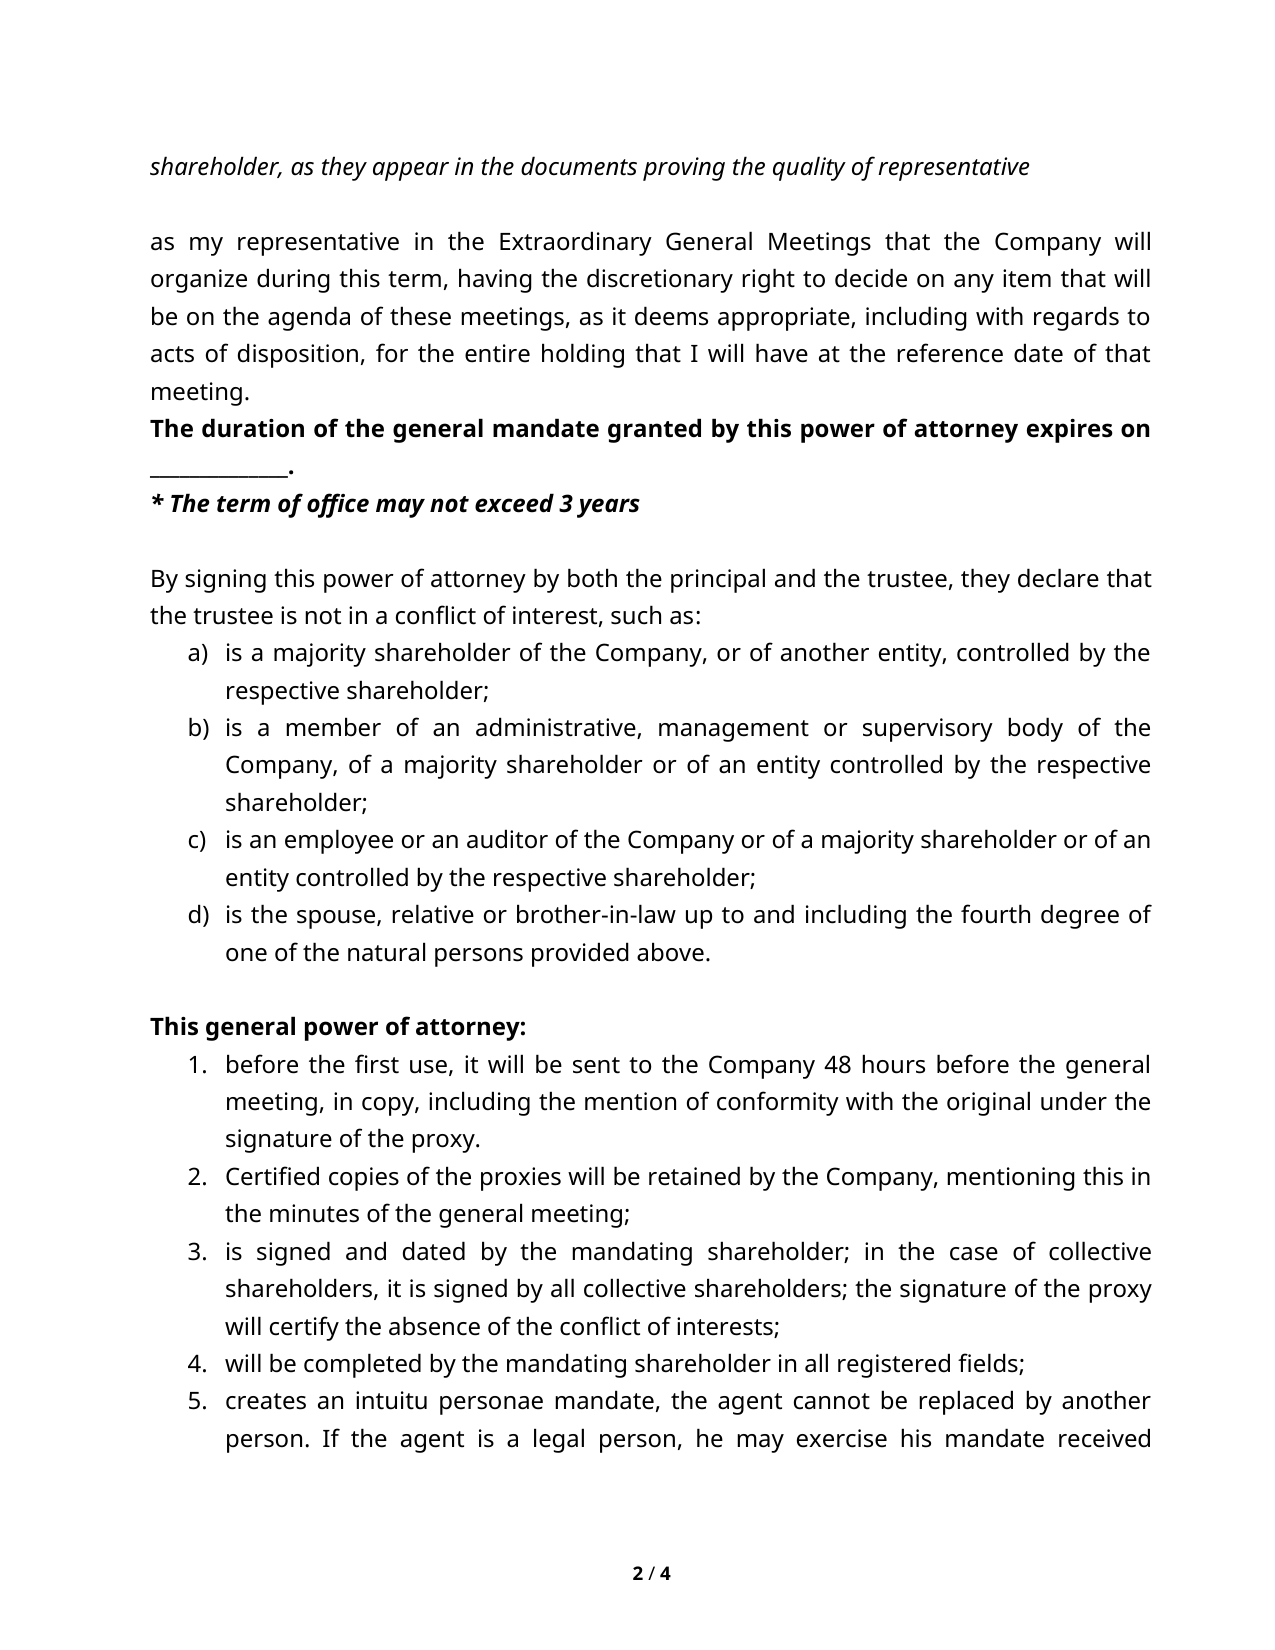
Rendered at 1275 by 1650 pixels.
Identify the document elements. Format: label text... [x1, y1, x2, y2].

list is the spouse, relative or brother-in-law up to and including the fourth degree of one of the natural persons provided above. [187, 898, 1153, 968]
list will be completed by the mandating shareholder in all registered fields; [187, 1347, 1153, 1379]
list before the first use, it will be sent to the Company 48 hours before the general meeting, in copy, including the mention of conformity with the original under the signature of the proxy. [187, 1047, 1153, 1155]
text This general power of attorney: [150, 1010, 1153, 1043]
text By signing this power of attorney by both the principal and the trustee, they declare that the trustee is not in a conflict of interest, such as: [150, 561, 1153, 631]
list is a member of an administrative, management or supervisory body of the Company, of a majority shareholder or of an entity controlled by the respective shareholder; [187, 711, 1153, 818]
text The duration of the general mandate granted by this power of attorney expires on ______________. [150, 412, 1153, 482]
text as my representative in the Extraordinary General Meetings that the Company will organize during this term, having the discretionary right to decide on any item that will be on the agenda of these meetings, as it deems appropriate, including with regards to acts of disposition, for the entire holding that I will have at the reference date of that meeting. [150, 225, 1153, 407]
text * The term of office may not exceed 3 years [150, 487, 1153, 519]
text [150, 150, 1153, 183]
list is a majority shareholder of the Company, or of another entity, controlled by the respective shareholder; [187, 636, 1153, 706]
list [187, 1384, 1153, 1454]
list Certified copies of the proxies will be retained by the Company, mentioning this in the minutes of the general meeting; [187, 1160, 1153, 1230]
list is signed and dated by the mandating shareholder; in the case of collective shareholders, it is signed by all collective shareholders; the signature of the proxy will certify the absence of the conflict of interests; [187, 1234, 1153, 1342]
list is an employee or an auditor of the Company or of a majority shareholder or of an entity controlled by the respective shareholder; [187, 823, 1153, 893]
